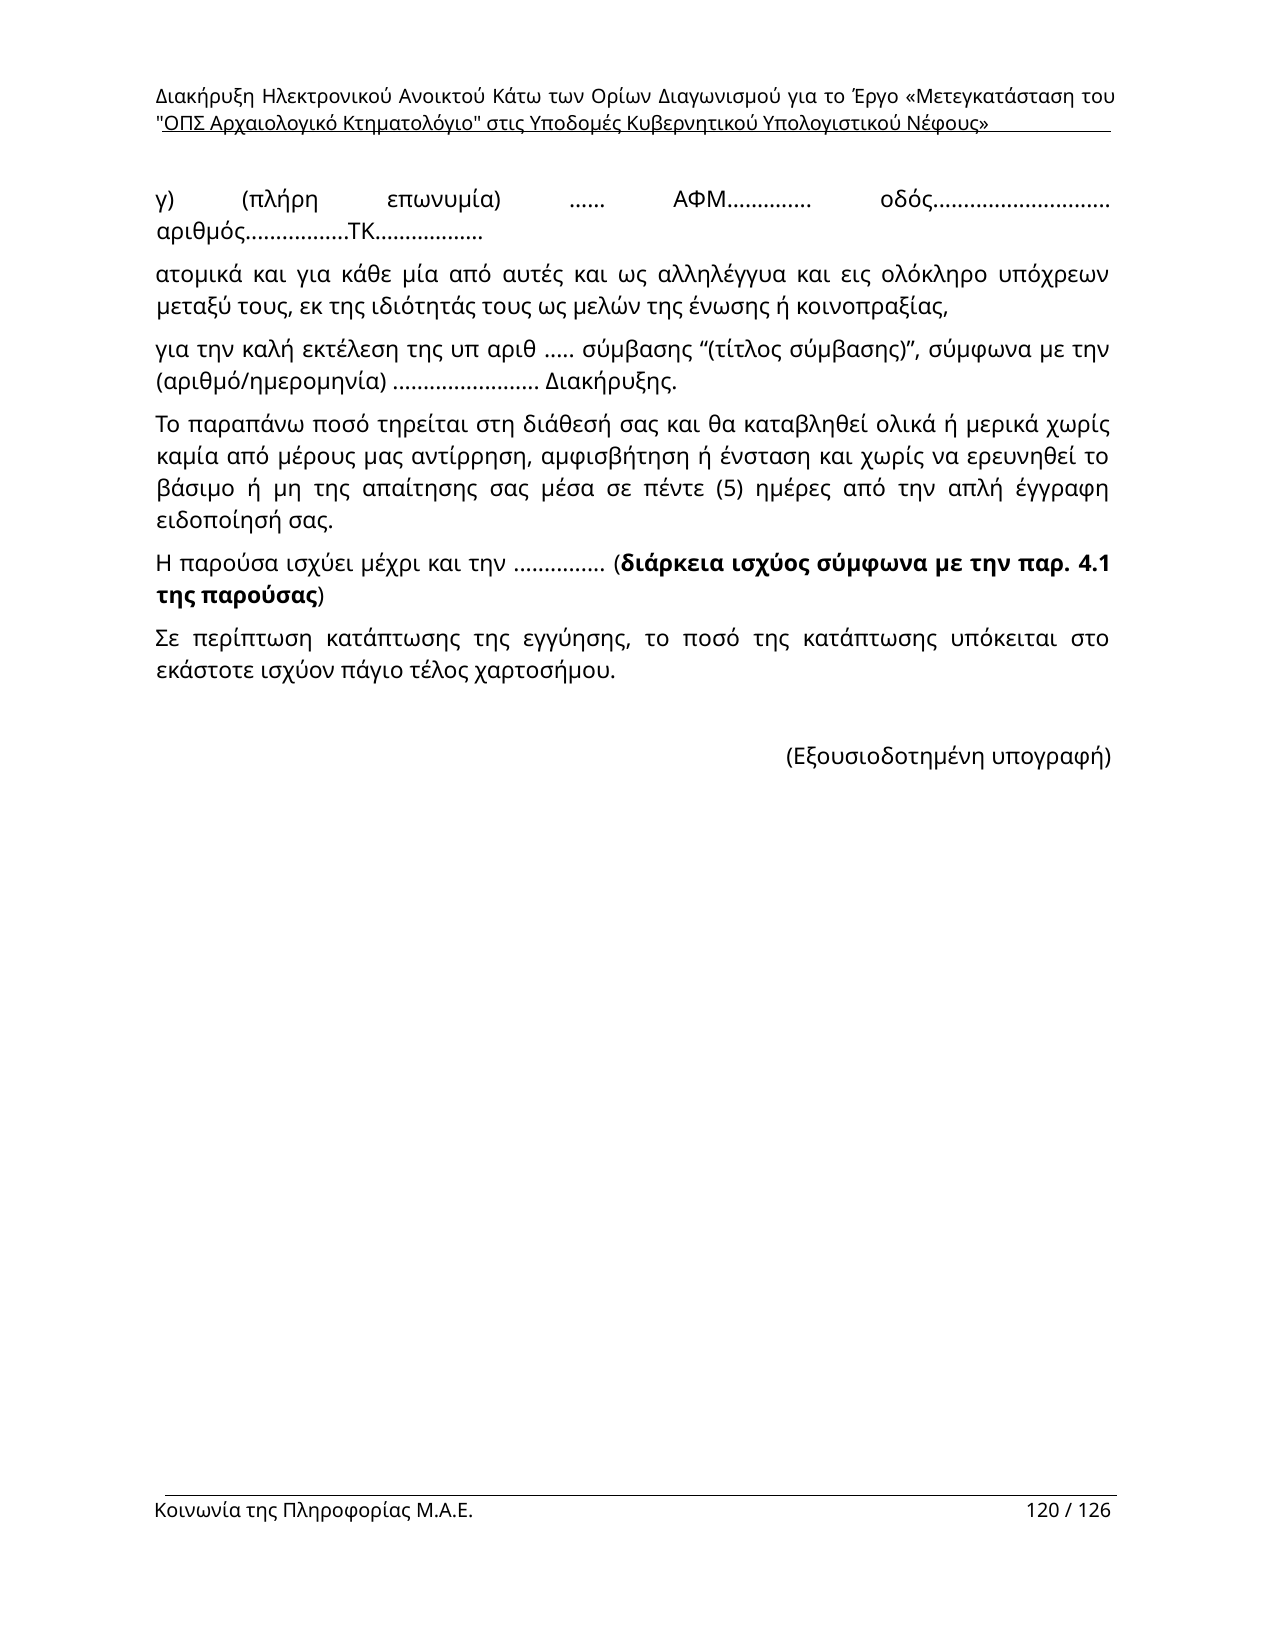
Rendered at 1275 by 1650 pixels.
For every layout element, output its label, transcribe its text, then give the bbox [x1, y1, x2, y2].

text ατομικά και για κάθε μία από αυτές και ως αλληλέγγυα και εις ολόκληρο υπόχρεων μεταξύ τους, εκ της ιδιότητάς τους ως μελών της ένωσης ή κοινοπραξίας, [155, 258, 1111, 321]
text για την καλή εκτέλεση της υπ αριθ ..... σύμβασης “(τίτλος σύμβασης)”, σύμφωνα με την (αριθμό/ημερομηνία) ........................ Διακήρυξης. [155, 333, 1111, 396]
text Το παραπάνω ποσό τηρείται στη διάθεσή σας και θα καταβληθεί ολικά ή μερικά χωρίς καμία από μέρους μας αντίρρηση, αμφισβήτηση ή ένσταση και χωρίς να ερευνηθεί το βάσιμο ή μη της απαίτησης σας μέσα σε πέντε (5) ημέρες από την απλή έγγραφη ειδοποίησή σας. [155, 408, 1111, 536]
text Σε περίπτωση κατάπτωσης της εγγύησης, το ποσό της κατάπτωσης υπόκειται στο εκάστοτε ισχύον πάγιο τέλος χαρτοσήμου. [155, 622, 1111, 686]
text (Εξουσιοδοτημένη υπογραφή) [155, 740, 1111, 771]
text Η παρούσα ισχύει μέχρι και την ............... (διάρκεια ισχύος σύμφωνα με την παρ. 4.1 της παρούσας) [155, 547, 1111, 611]
text γ) (πλήρη επωνυμία) …… ΑΦΜ…….….... οδός............................. αριθμός.................ΤΚ……………… [155, 183, 1111, 246]
